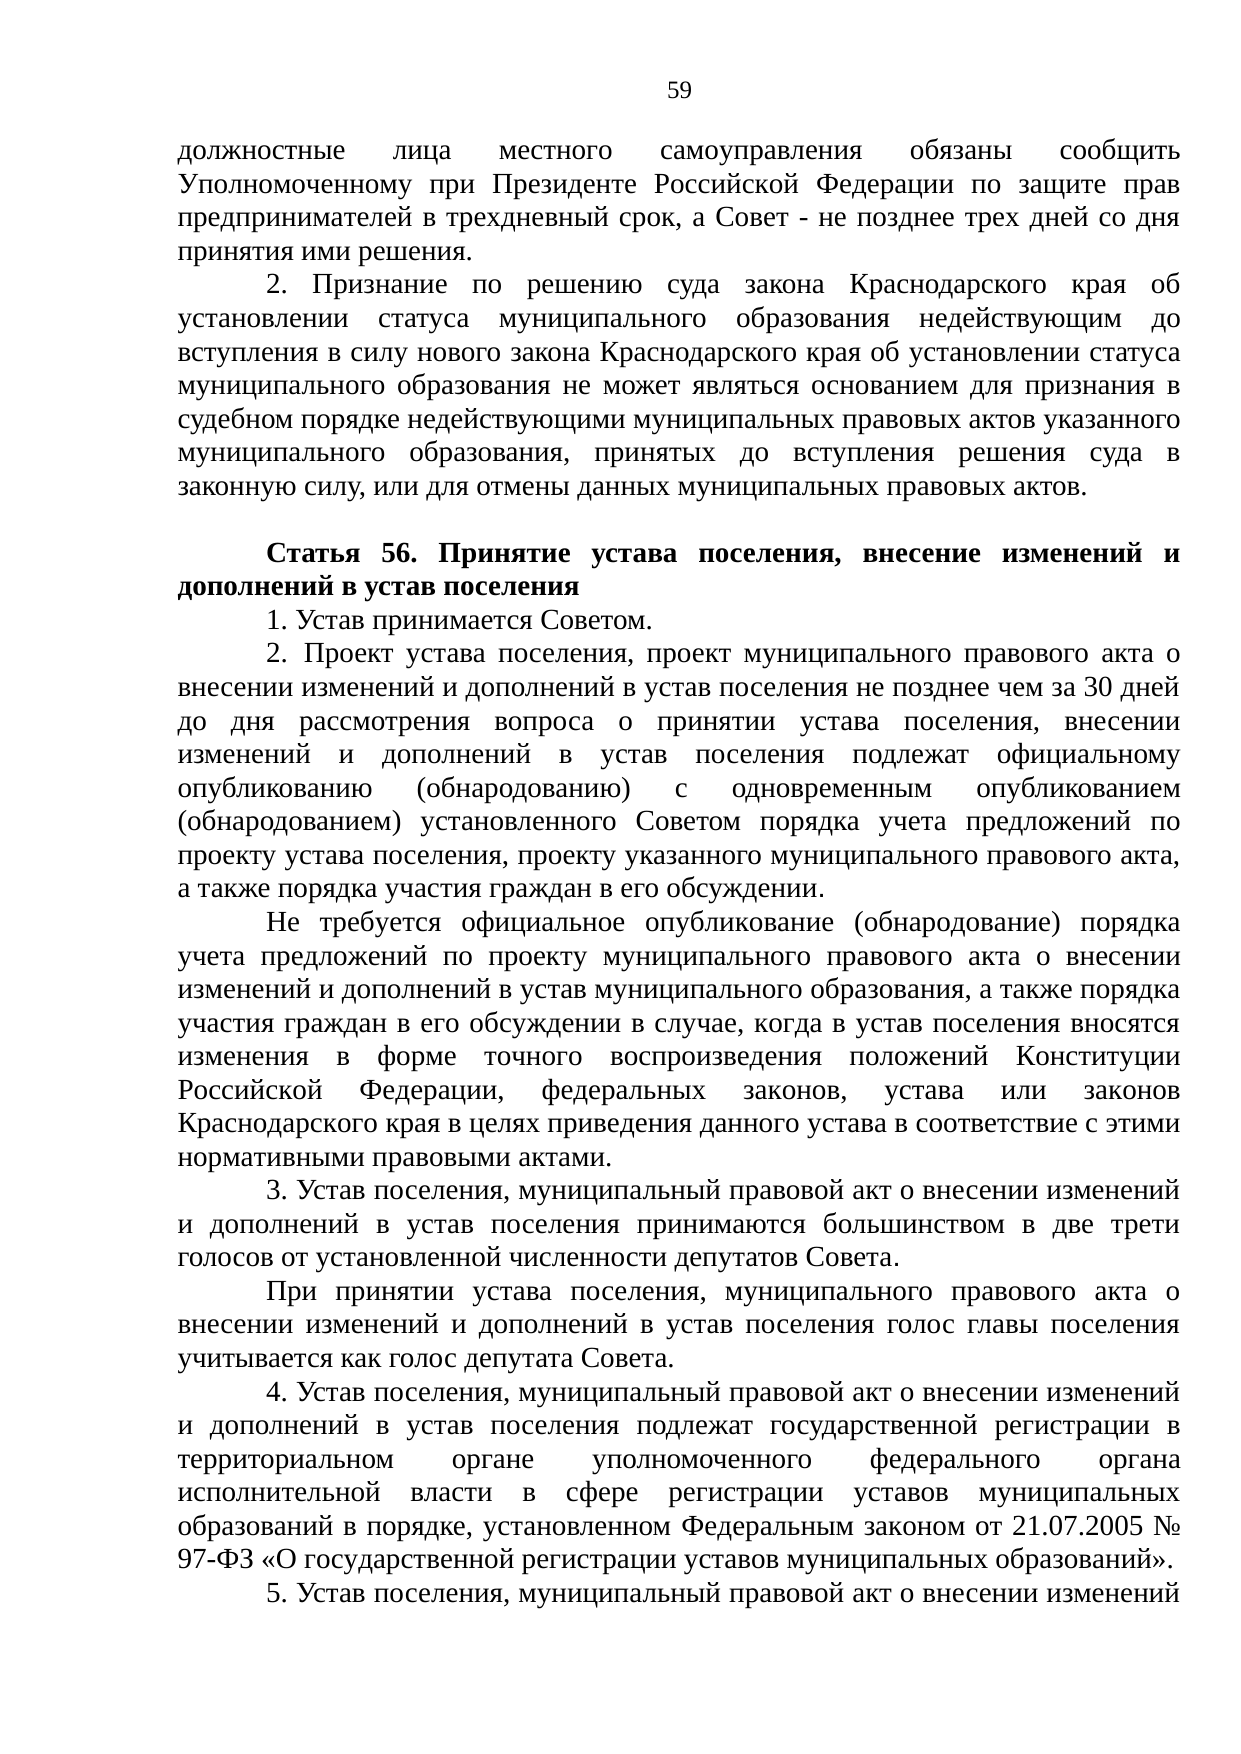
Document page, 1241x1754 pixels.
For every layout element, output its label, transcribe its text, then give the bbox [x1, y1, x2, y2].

text 2. Признание по решению суда закона Краснодарского края об установлении статуса муниципального образования недействующим до вступления в силу нового закона Краснодарского края об установлении статуса муниципального образования не может являться основанием для признания в судебном порядке недействующими муниципальных правовых актов указанного муниципального образования, принятых до вступления решения суда в законную силу, или для отмены данных муниципальных правовых актов. [177, 267, 1181, 501]
text Статья 56. Принятие устава поселения, внесение изменений и дополнений в устав поселения [177, 535, 1181, 602]
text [177, 132, 1181, 267]
text 1. Устав принимается Советом. [177, 602, 1181, 636]
text 3. Устав поселения, муниципальный правовой акт о внесении изменений и дополнений в устав поселения принимаются большинством в две трети голосов от установленной численности депутатов Совета. [177, 1172, 1181, 1273]
text 4. Устав поселения, муниципальный правовой акт о внесении изменений и дополнений в устав поселения подлежат государственной регистрации в территориальном органе уполномоченного федерального органа исполнительной власти в сфере регистрации уставов муниципальных образований в порядке, установленном Федеральным законом от 21.07.2005 № 97-ФЗ «О государственной регистрации уставов муниципальных образований». [177, 1374, 1181, 1575]
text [177, 1575, 1181, 1608]
list Проект устава поселения, проект муниципального правового акта о внесении изменений и дополнений в устав поселения не позднее чем за 30 дней до дня рассмотрения вопроса о принятии устава поселения, внесении изменений и дополнений в устав поселения подлежат официальному опубликованию (обнародованию) с одновременным опубликованием (обнародованием) установленного Советом порядка учета предложений по проекту устава поселения, проекту указанного муниципального правового акта, а также порядка участия граждан в его обсуждении. [177, 636, 1181, 904]
text При принятии устава поселения, муниципального правового акта о внесении изменений и дополнений в устав поселения голос главы поселения учитывается как голос депутата Совета. [177, 1273, 1181, 1374]
text Не требуется официальное опубликование (обнародование) порядка учета предложений по проекту муниципального правового акта о внесении изменений и дополнений в устав муниципального образования, а также порядка участия граждан в его обсуждении в случае, когда в устав поселения вносятся изменения в форме точного воспроизведения положений Конституции Российской Федерации, федеральных законов, устава или законов Краснодарского края в целях приведения данного устава в соответствие с этими нормативными правовыми актами. [177, 904, 1181, 1172]
